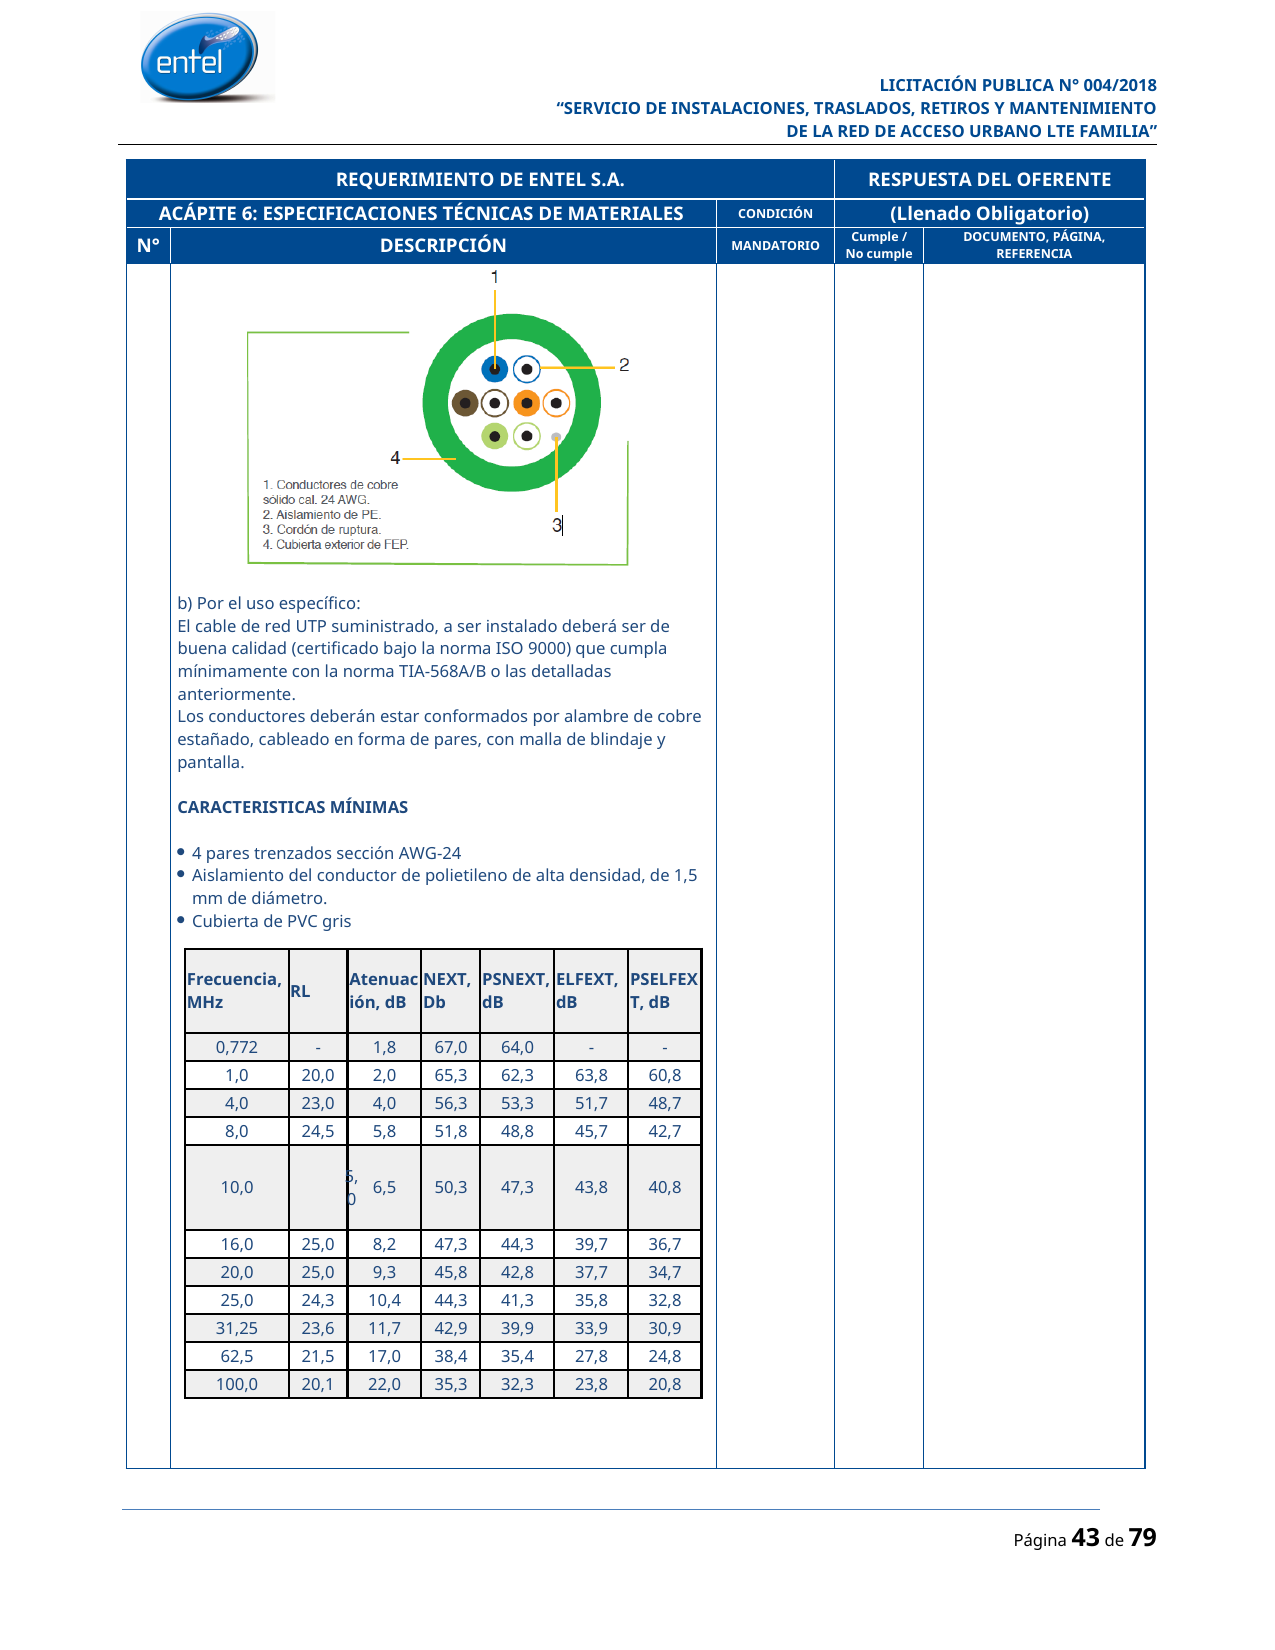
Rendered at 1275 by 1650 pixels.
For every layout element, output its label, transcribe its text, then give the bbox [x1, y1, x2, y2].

table_cell [835, 264, 923, 1467]
table_cell ACÁPITE 6: ESPECIFICACIONES TÉCNICAS DE MATERIALES [127, 200, 716, 227]
table_cell DESCRIPCIÓN [171, 228, 716, 263]
table_cell [924, 264, 1144, 1467]
picture [244, 264, 632, 569]
table_cell Cumple / No cumple [835, 228, 923, 263]
table_cell MANDATORIO [717, 228, 834, 263]
table_cell 5 [127, 264, 170, 1467]
table_header RESPUESTA DEL OFERENTE [835, 160, 1144, 198]
table_cell N° [127, 228, 170, 263]
table_header REQUERIMIENTO DE ENTEL S.A. [127, 160, 834, 198]
picture [140, 11, 276, 103]
table_cell CONDICIÓN [717, 200, 834, 227]
table_cell DOCUMENTO, PÁGINA, REFERENCIA [924, 228, 1144, 263]
table_cell [717, 264, 834, 1467]
table_cell (Llenado Obligatorio) [835, 200, 1144, 227]
